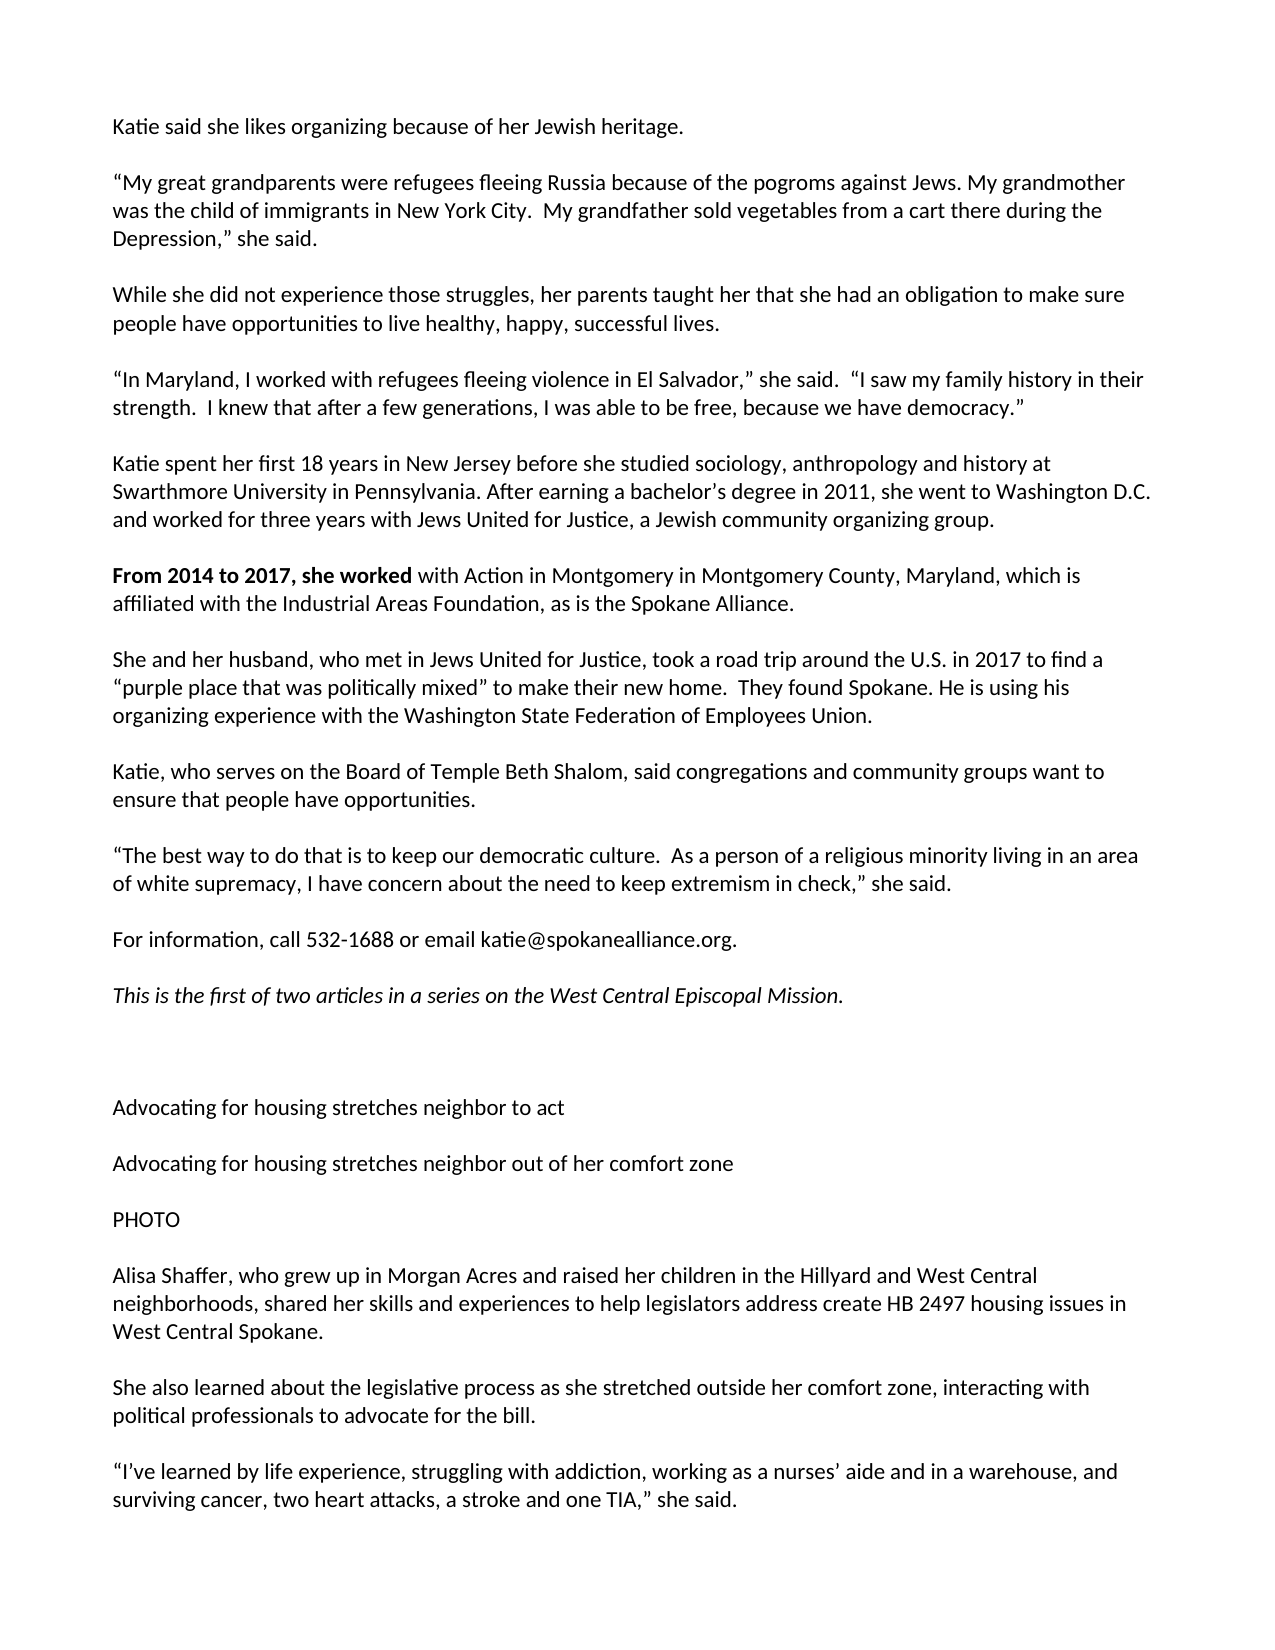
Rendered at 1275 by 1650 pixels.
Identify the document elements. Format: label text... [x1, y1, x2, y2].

text PHOTO [112, 1205, 1162, 1233]
text Katie spent her first 18 years in New Jersey before she studied sociology, anthropology and history at Swarthmore University in Pennsylvania. After earning a bachelor’s degree in 2011, she went to Washington D.C. and worked for three years with Jews United for Justice, a Jewish community organizing group. [112, 449, 1162, 533]
text She and her husband, who met in Jews United for Justice, took a road trip around the U.S. in 2017 to find a “purple place that was politically mixed” to make their new home. They found Spokane. He is using his organizing experience with the Washington State Federation of Employees Union. [112, 645, 1162, 729]
text Advocating for housing stretches neighbor out of her comfort zone [112, 1149, 1162, 1177]
text She also learned about the legislative process as she stretched outside her comfort zone, interacting with political professionals to advocate for the bill. [112, 1373, 1162, 1429]
text Alisa Shaffer, who grew up in Morgan Acres and raised her children in the Hillyard and West Central neighborhoods, shared her skills and experiences to help legislators address create HB 2497 housing issues in West Central Spokane. [112, 1261, 1162, 1345]
text From 2014 to 2017, she worked with Action in Montgomery in Montgomery County, Maryland, which is affiliated with the Industrial Areas Foundation, as is the Spokane Alliance. [112, 561, 1162, 617]
text “In Maryland, I worked with refugees fleeing violence in El Salvador,” she said. “I saw my family history in their strength. I knew that after a few generations, I was able to be free, because we have democracy.” [112, 365, 1162, 421]
text For information, call 532-1688 or email katie@spokanealliance.org. [112, 925, 1162, 953]
text While she did not experience those struggles, her parents taught her that she had an obligation to make sure people have opportunities to live healthy, happy, successful lives. [112, 281, 1162, 337]
text “I’ve learned by life experience, struggling with addiction, working as a nurses’ aide and in a warehouse, and surviving cancer, two heart attacks, a stroke and one TIA,” she said. [112, 1457, 1162, 1513]
text Advocating for housing stretches neighbor to act [112, 1093, 1162, 1121]
text “The best way to do that is to keep our democratic culture. As a person of a religious minority living in an area of white supremacy, I have concern about the need to keep extremism in check,” she said. [112, 841, 1162, 897]
text Katie, who serves on the Board of Temple Beth Shalom, said congregations and community groups want to ensure that people have opportunities. [112, 757, 1162, 813]
text This is the first of two articles in a series on the West Central Episcopal Mission. [112, 981, 1162, 1009]
text “My great grandparents were refugees fleeing Russia because of the pogroms against Jews. My grandmother was the child of immigrants in New York City. My grandfather sold vegetables from a cart there during the Depression,” she said. [112, 168, 1162, 253]
text Katie said she likes organizing because of her Jewish heritage. [112, 112, 1162, 141]
